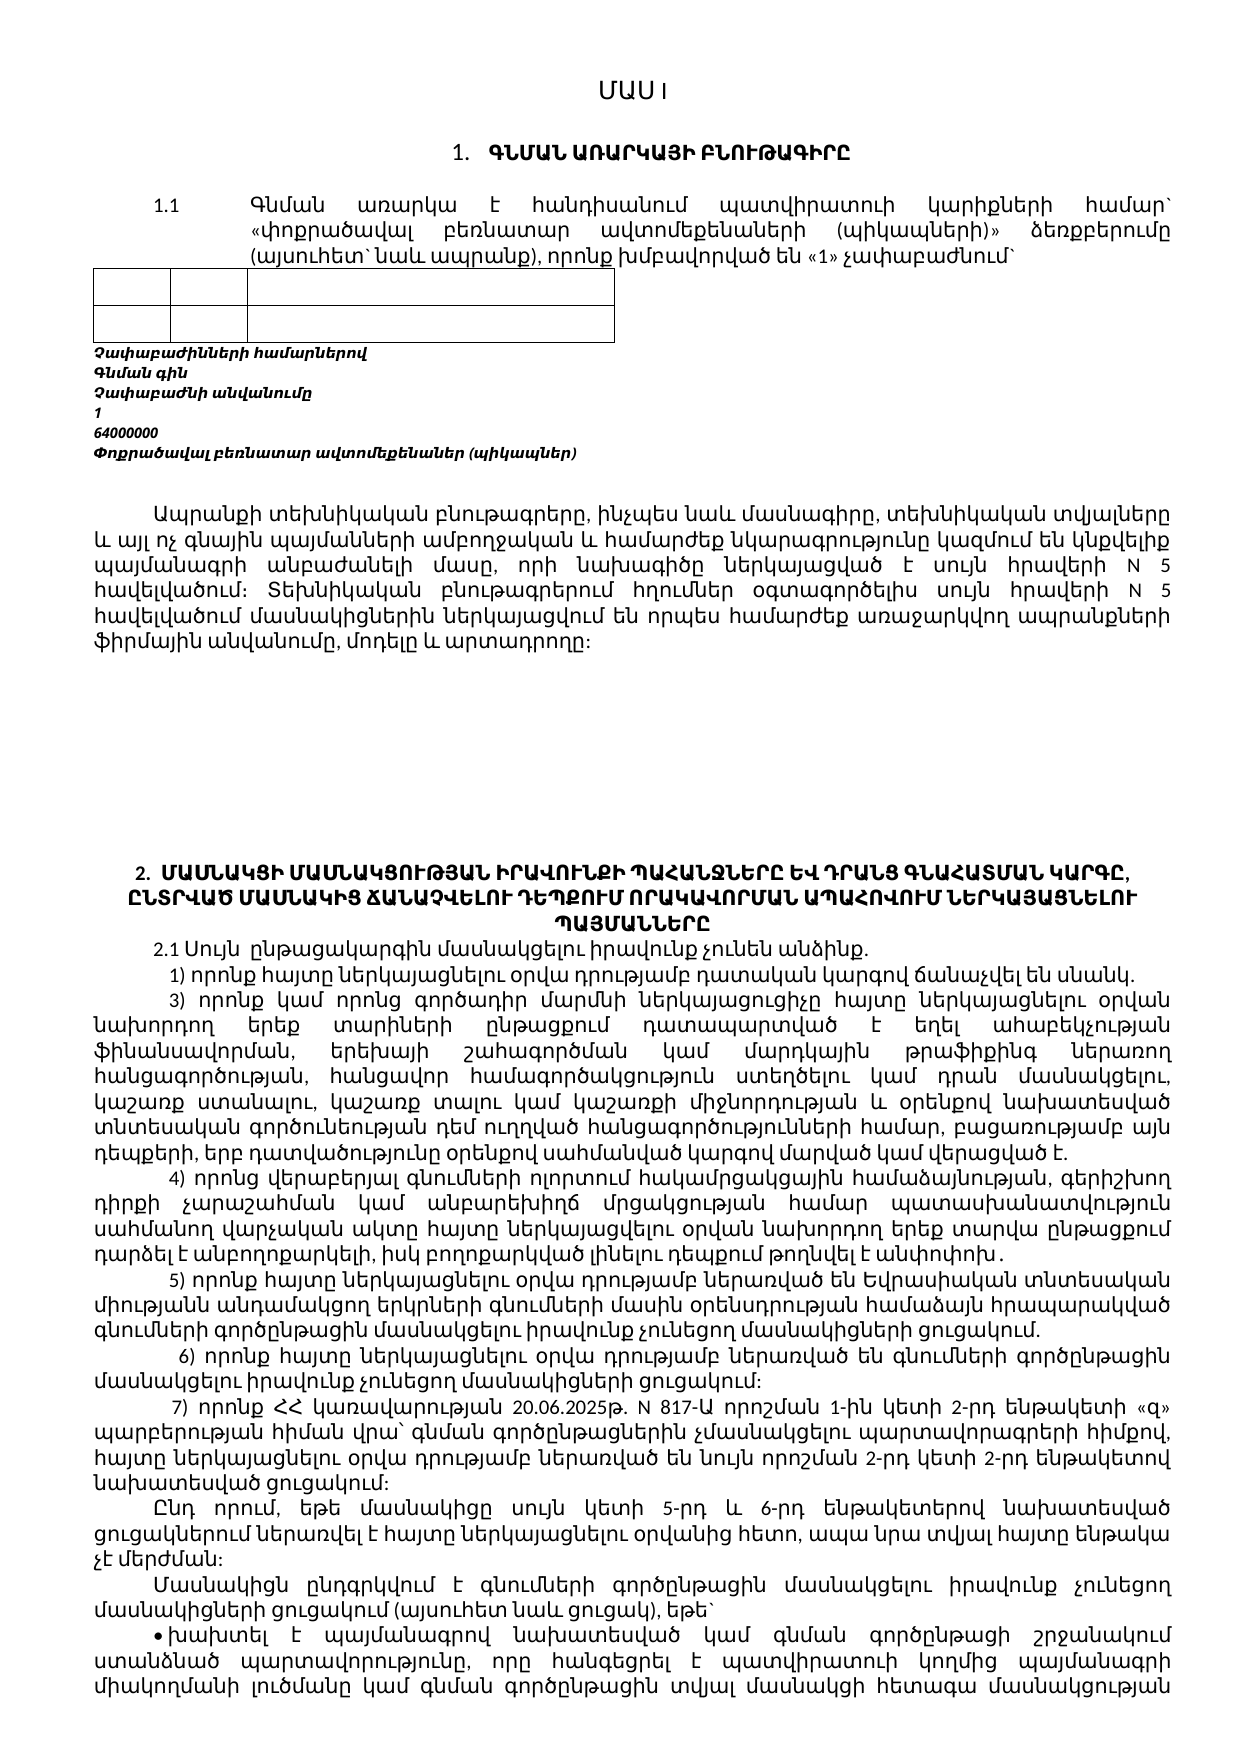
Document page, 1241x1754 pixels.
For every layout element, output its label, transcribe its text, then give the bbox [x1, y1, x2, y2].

text 5) որոնք հայտը ներկայացնելու օրվա դրությամբ ներառված են Եվրասիական տնտեսական միությանն անդամակցող երկրների գնումների մասին օրենսդրության համաձայն հրապարակված գնումների գործընթացին մասնակցելու իրավունք չունեցող մասնակիցների ցուցակում. [94, 1267, 1171, 1343]
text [94, 1623, 1171, 1699]
text Մասնակիցն ընդգրկվում է գնումների գործընթացին մասնակցելու իրավունք չունեցող մասնակիցների ցուցակում (այսուհետ նաև ցուցակ), եթե` [94, 1572, 1171, 1623]
text 2. ՄԱՍՆԱԿՑԻ ՄԱՍՆԱԿՑՈՒԹՅԱՆ ԻՐԱՎՈՒՆՔԻ ՊԱՀԱՆՋՆԵՐԸ ԵՎ ԴՐԱՆՑ ԳՆԱՀԱՏՄԱՆ ԿԱՐԳԸ, ԸՆՏՐՎԱԾ ՄԱՍՆԱԿԻՑ ՃԱՆԱՉՎԵԼՈՒ ԴԵՊՔՈՒՄ ՈՐԱԿԱՎՈՐՄԱՆ ԱՊԱՀՈՎՈՒՄ ՆԵՐԿԱՅԱՑՆԵԼՈՒ ՊԱՅՄԱՆՆԵՐԸ [94, 860, 1171, 936]
text ՄԱՍ I [94, 75, 1171, 106]
text 1) որոնք հայտը ներկայացնելու օրվա դրությամբ դատական կարգով ճանաչվել են սնանկ. [94, 962, 1171, 987]
list ԳՆՄԱՆ ԱՌԱՐԿԱՅԻ ԲՆՈՒԹԱԳԻՐԸ [131, 136, 1171, 167]
text 3) որոնք կամ որոնց գործադիր մարմնի ներկայացուցիչը հայտը ներկայացնելու օրվան նախորդող երեք տարիների ընթացքում դատապարտված է եղել ահաբեկչության ֆինանսավորման, երեխայի շահագործման կամ մարդկային թրաֆիքինգ ներառող հանցագործության, հանցավոր համագործակցություն ստեղծելու կամ դրան մասնակցելու, կաշառք ստանալու, կաշառք տալու կամ կաշառքի միջնորդության և օրենքով նախատեսված տնտեսական գործունեության դեմ ուղղված հանցագործությունների համար, բացառությամբ այն դեպքերի, երբ դատվածությունը օրենքով սահմանված կարգով մարված կամ վերացված է. [94, 987, 1171, 1165]
text Ընդ որում, եթե մասնակիցը սույն կետի 5-րդ և 6-րդ ենթակետերով նախատեսված ցուցակներում ներառվել է հայտը ներկայացնելու օրվանից հետո, ապա նրա տվյալ հայտը ենթակա չէ մերժման: [94, 1496, 1171, 1572]
text 2.1 Սույն ընթացակարգին մասնակցելու իրավունք չունեն անձինք. [94, 936, 1171, 962]
subtitle Գնման առարկա է հանդիսանում պատվիրատուի կարիքների համար` «փոքրածավալ բեռնատար ավտոմեքենաների (պիկապների)» ձեռքբերումը (այսուհետ` նաև ապրանք), որոնք խմբավորված են «1» չափաբաժնում` [153, 192, 1171, 268]
text 6) որոնք հայտը ներկայացնելու օրվա դրությամբ ներառված են գնումների գործընթացին մասնակցելու իրավունք չունեցող մասնակիցների ցուցակում: [94, 1343, 1171, 1394]
text 7) որոնք ՀՀ կառավարության 20.06.2025թ. N 817-Ա որոշման 1-ին կետի 2-րդ ենթակետի «զ» պարբերության հիման վրա՝ գնման գործընթացներին չմասնակցելու պարտավորագրերի հիմքով, հայտը ներկայացնելու օրվա դրությամբ ներառված են նույն որոշման 2-րդ կետի 2-րդ ենթակետով նախատեսված ցուցակում: [94, 1394, 1171, 1496]
text 4) որոնց վերաբերյալ գնումների ոլորտում հակամրցակցային համաձայնության, գերիշխող դիրքի չարաշահման կամ անբարեխիղճ մրցակցության համար պատասխանատվություն սահմանող վարչական ակտը հայտը ներկայացվելու օրվան նախորդող երեք տարվա ընթացքում դարձել է անբողոքարկելի, իսկ բողոքարկված լինելու դեպքում թողնվել է անփոփոխ․ [94, 1165, 1171, 1267]
text Ապրանքի տեխնիկական բնութագրերը, ինչպես նաև մասնագիրը, տեխնիկական տվյալները և այլ ոչ գնային պայմանների ամբողջական և համարժեք նկարագրությունը կազմում են կնքվելիք պայմանագրի անբաժանելի մասը, որի նախագիծը ներկայացված է սույն հրավերի N 5 հավելվածում։ Տեխնիկական բնութագրերում հղումներ օգտագործելիս սույն հրավերի N 5 հավելվածում մասնակիցներին ներկայացվում են որպես համարժեք առաջարկվող ապրանքների ֆիրմային անվանումը, մոդելը և արտադրողը: [94, 501, 1171, 654]
